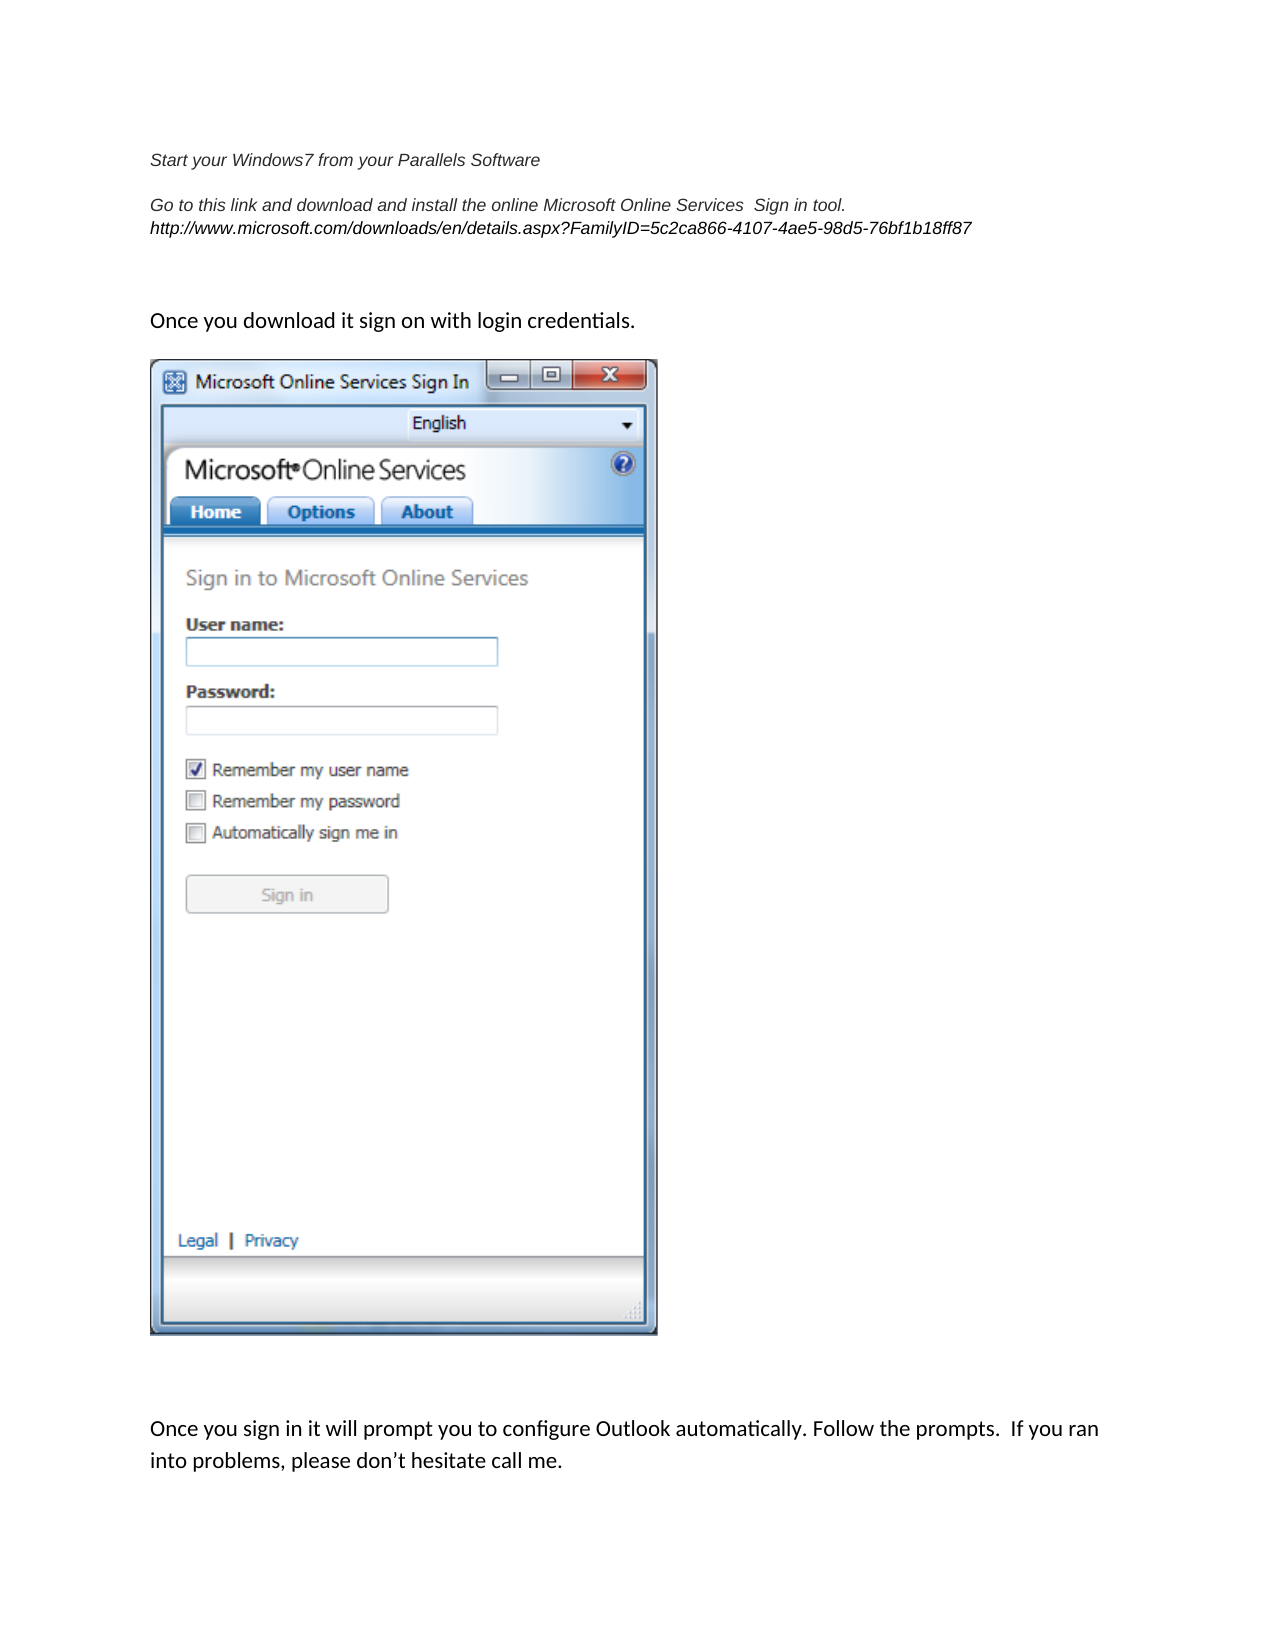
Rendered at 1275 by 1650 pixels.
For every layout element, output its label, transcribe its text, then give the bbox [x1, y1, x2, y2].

text Once you download it sign on with login credentials. [150, 306, 1125, 334]
text Once you sign in it will prompt you to configure Outlook automatically. Follow the prompts. If you ran into problems, please don’t hesitate call me. [150, 1414, 1125, 1474]
text Start your Windows7 from your Parallels Software [150, 150, 1125, 170]
picture [150, 359, 658, 1336]
text Go to this link and download and install the online Microsoft Online Services Sign in tool. http://www.microsoft.com/downloads/en/details.aspx?FamilyID=5c2ca866-4107-4ae5-98d5-76bf1b18ff87 [150, 194, 1125, 238]
